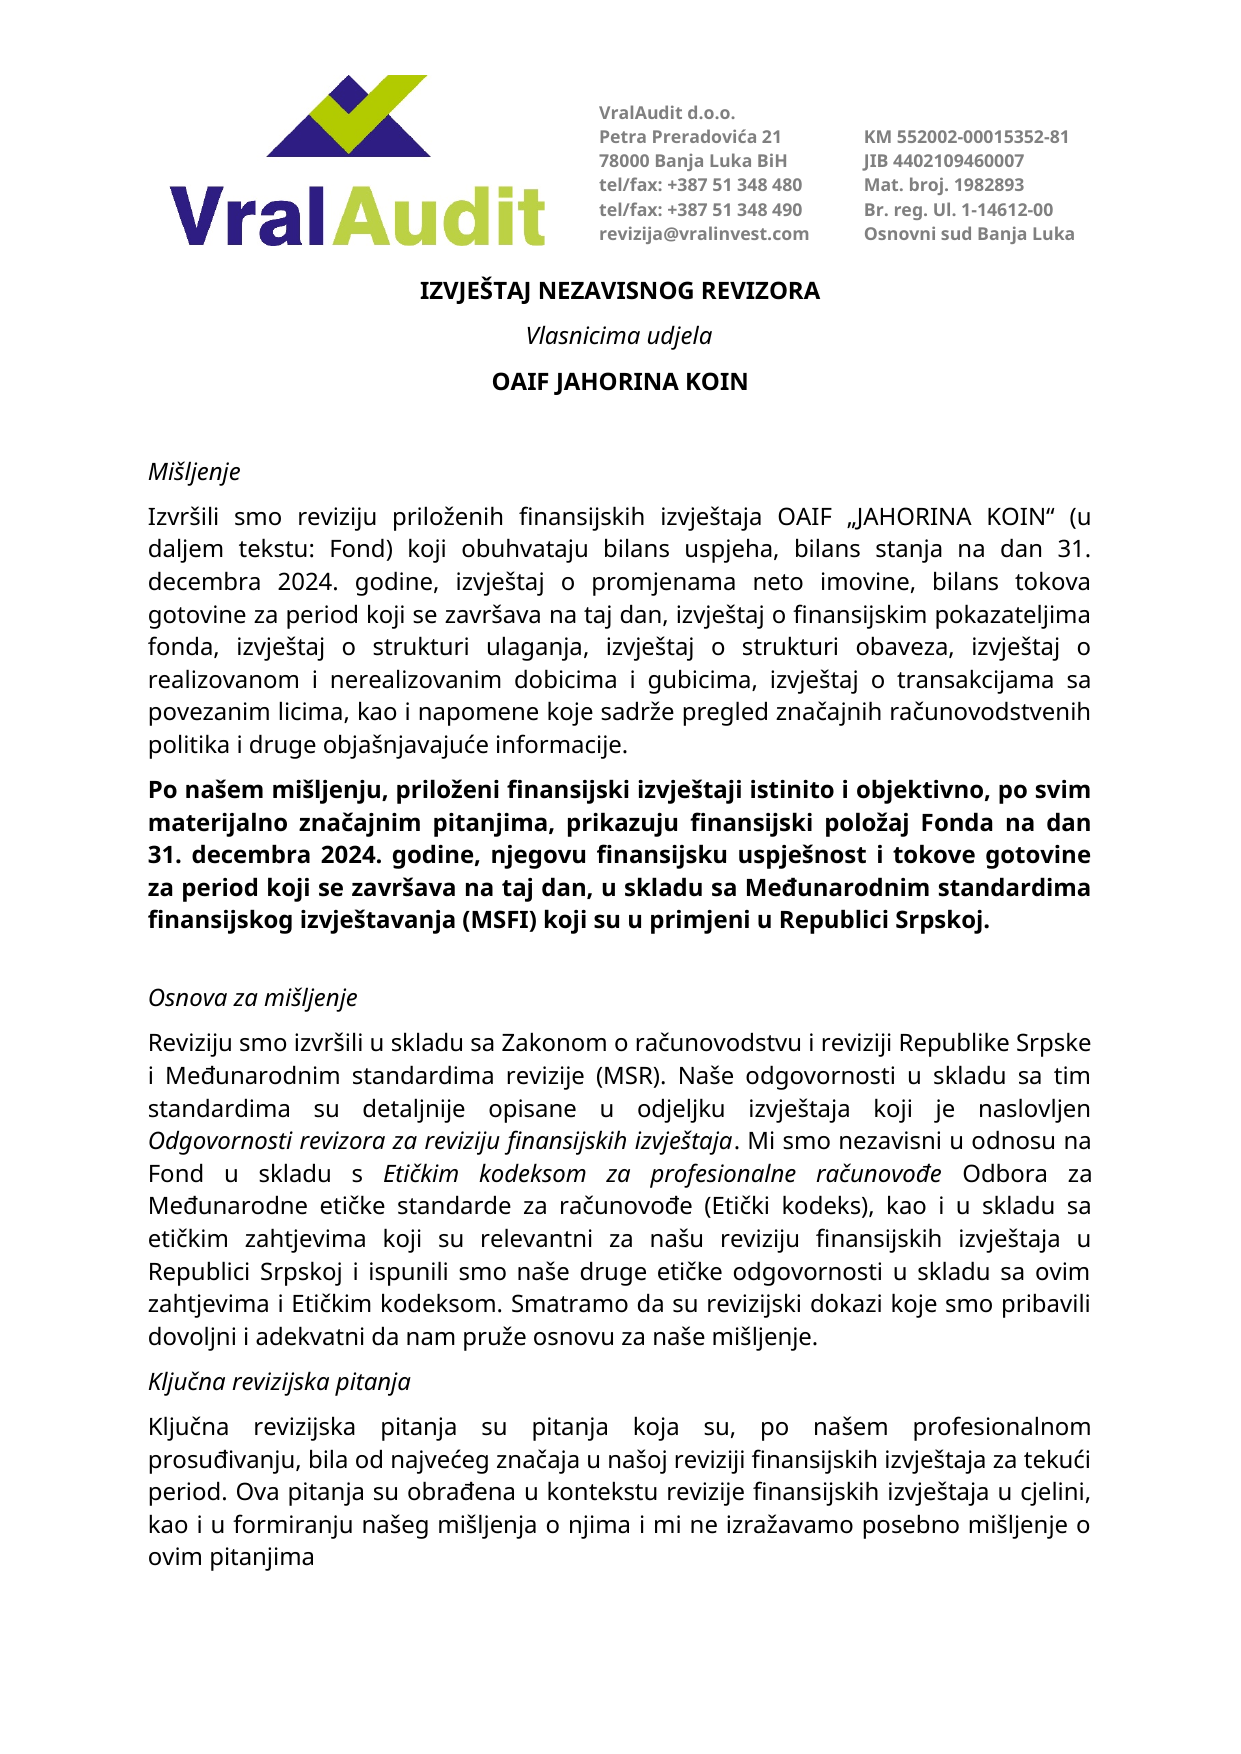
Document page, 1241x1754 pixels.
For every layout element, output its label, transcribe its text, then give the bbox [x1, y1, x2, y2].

text Vlasnicima udjela [148, 319, 1093, 352]
text Klјučna revizijska pitanja su pitanja koja su, po našem profesionalnom prosuđivanju, bila od najvećeg značaja u našoj reviziji finansijskih izvještaja za tekući period. Ova pitanja su obrađena u kontekstu revizije finansijskih izvještaja u cjelini, kao i u formiranju našeg mišlјenja o njima i mi ne izražavamo posebno mišlјenje o ovim pitanjima [148, 1410, 1093, 1573]
text Izvršili smo reviziju priloženih finansijskih izvještaja OAIF „JAHORINA KOIN“ (u dalјem tekstu: Fond) koji obuhvataju bilans uspjeha, bilans stanja na dan 31. decembra 2024. godine, izvještaj o promjenama neto imovine, bilans tokova gotovine za period koji se završava na taj dan, izvještaj o finansijskim pokazateljima fonda, izvještaj o strukturi ulaganja, izvještaj o strukturi obaveza, izvještaj o realizovanom i nerealizovanim dobicima i gubicima, izvještaj o transakcijama sa povezanim licima, kao i napomene koje sadrže pregled značajnih računovodstvenih politika i druge objašnjavajuće informacije. [148, 499, 1093, 760]
text Klјučna revizijska pitanja [148, 1365, 1093, 1397]
picture [169, 75, 545, 246]
text IZVJEŠTAJ NEZAVISNOG REVIZORA [148, 274, 1093, 307]
text OAIF JAHORINA KOIN [148, 364, 1093, 397]
text Po našem mišlјenju, priloženi finansijski izvještaji istinito i objektivno, po svim materijalno značajnim pitanjima, prikazuju finansijski položaj Fonda na dan 31. decembra 2024. godine, njegovu finansijsku uspješnost i tokove gotovine za period koji se završava na taj dan, u skladu sa Međunarodnim standardima finansijskog izvještavanja (MSFI) koji su u primjeni u Republici Srpskoj. [148, 773, 1093, 936]
text Reviziju smo izvršili u skladu sa Zakonom o računovodstvu i reviziji Republike Srpske i Međunarodnim standardima revizije (MSR). Naše odgovornosti u skladu sa tim standardima su detalјnije opisane u odjelјku izvještaja koji je naslovlјen Odgovornosti revizora za reviziju finansijskih izvještaja. Mi smo nezavisni u odnosu na Fond u skladu s Etičkim kodeksom za profesionalne računovođe Odbora za Međunarodne etičke standarde za računovođe (Etički kodeks), kao i u skladu sa etičkim zahtjevima koji su relevantni za našu reviziju finansijskih izvještaja u Republici Srpskoj i ispunili smo naše druge etičke odgovornosti u skladu sa ovim zahtjevima i Etičkim kodeksom. Smatramo da su revizijski dokazi koje smo pribavili dovolјni i adekvatni da nam pruže osnovu za naše mišlјenje. [148, 1026, 1093, 1352]
text Osnova za mišlјenje [148, 981, 1093, 1014]
text Mišlјenje [148, 454, 1093, 487]
